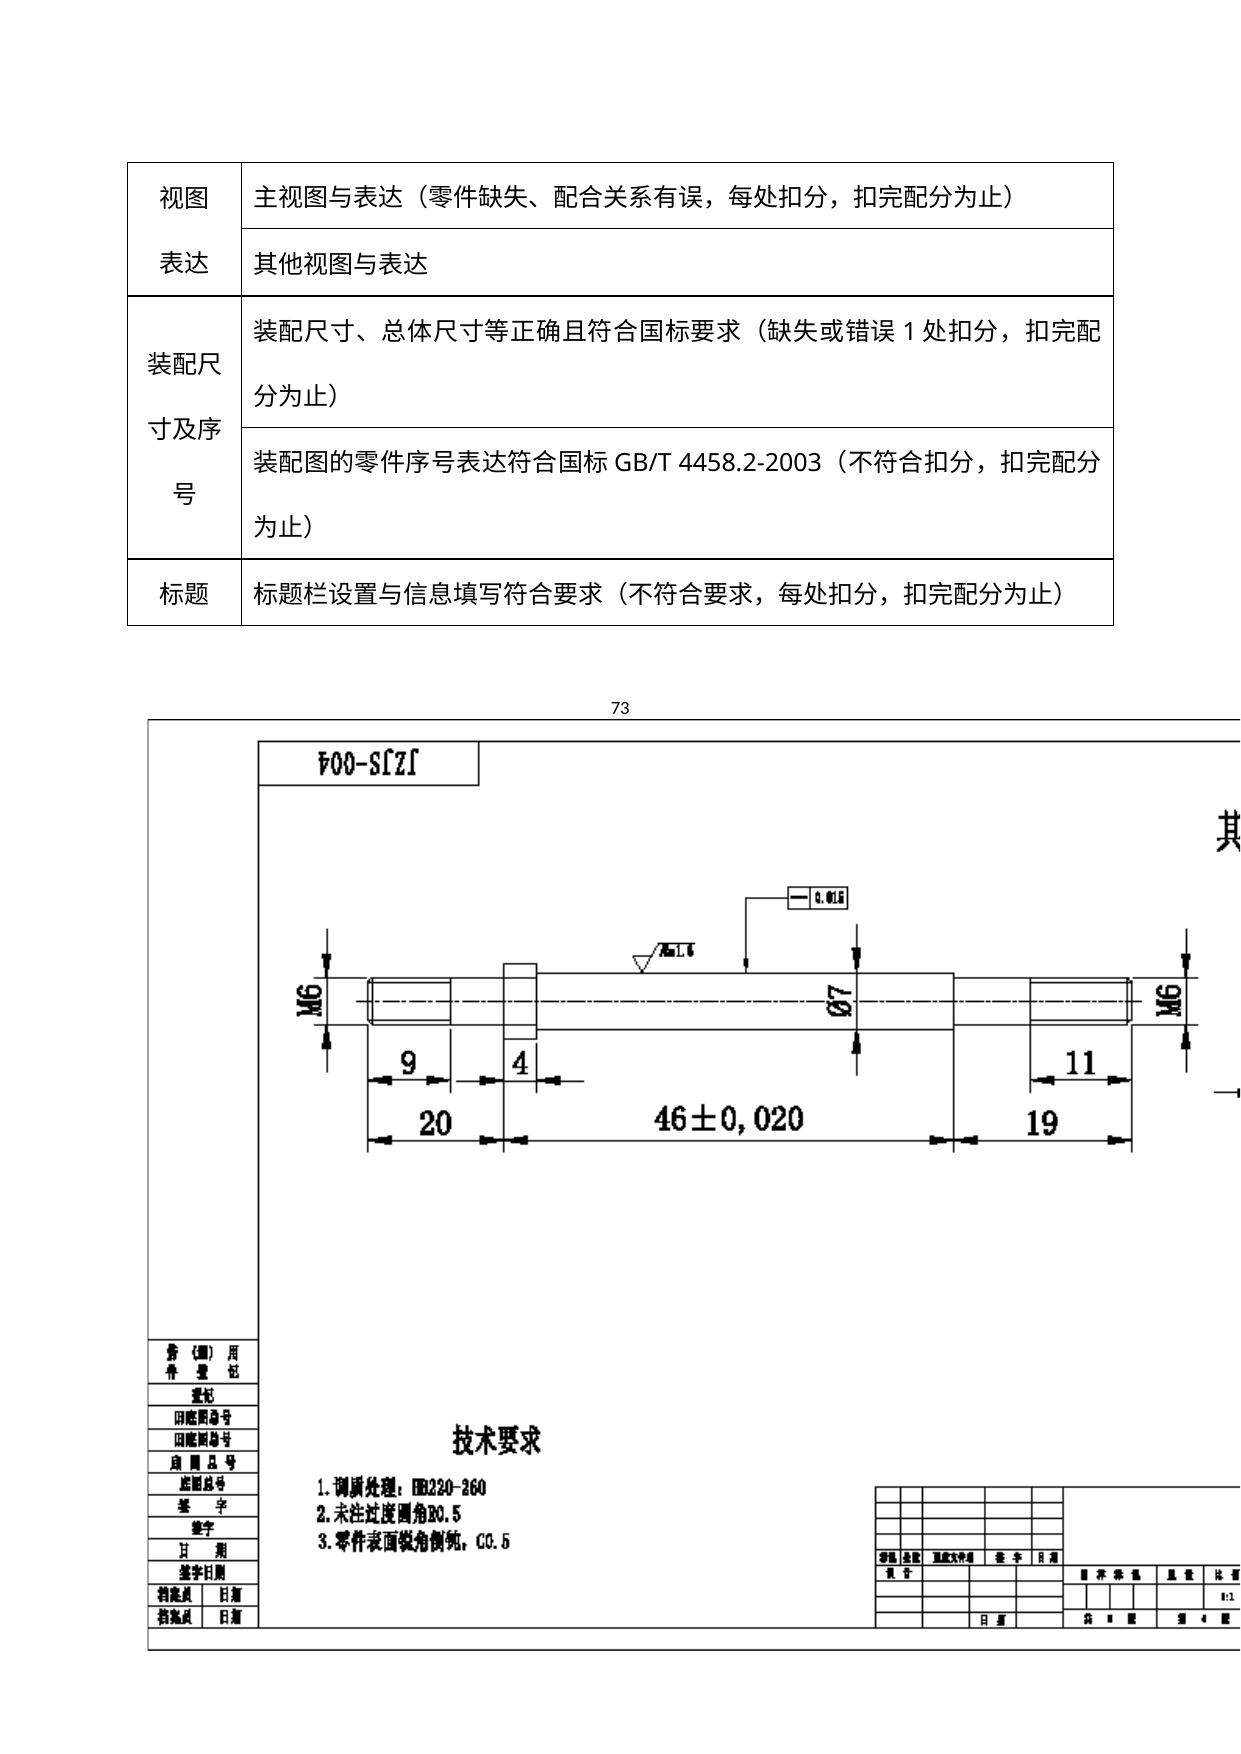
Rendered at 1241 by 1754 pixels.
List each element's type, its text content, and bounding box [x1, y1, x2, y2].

table_cell 标题栏、明细栏及技术要求 [128, 560, 241, 625]
table_cell 装配图的零件序号表达符合国标GB/T 4458.2-2003（不符合扣分，扣完配分为止） [242, 428, 1113, 558]
table_cell 其他视图与表达 [242, 229, 1113, 295]
table_cell 装配尺寸及序号 [128, 297, 241, 558]
table_cell 视图 表达 [128, 163, 241, 295]
table_cell 装配尺寸、总体尺寸等正确且符合国标要求（缺失或错误1处扣分，扣完配分为止） [242, 297, 1113, 427]
table_cell 标题栏设置与信息填写符合要求（不符合要求，每处扣分，扣完配分为止） [242, 560, 1113, 625]
table_cell 主视图与表达（零件缺失、配合关系有误，每处扣分，扣完配分为止） [242, 163, 1113, 228]
